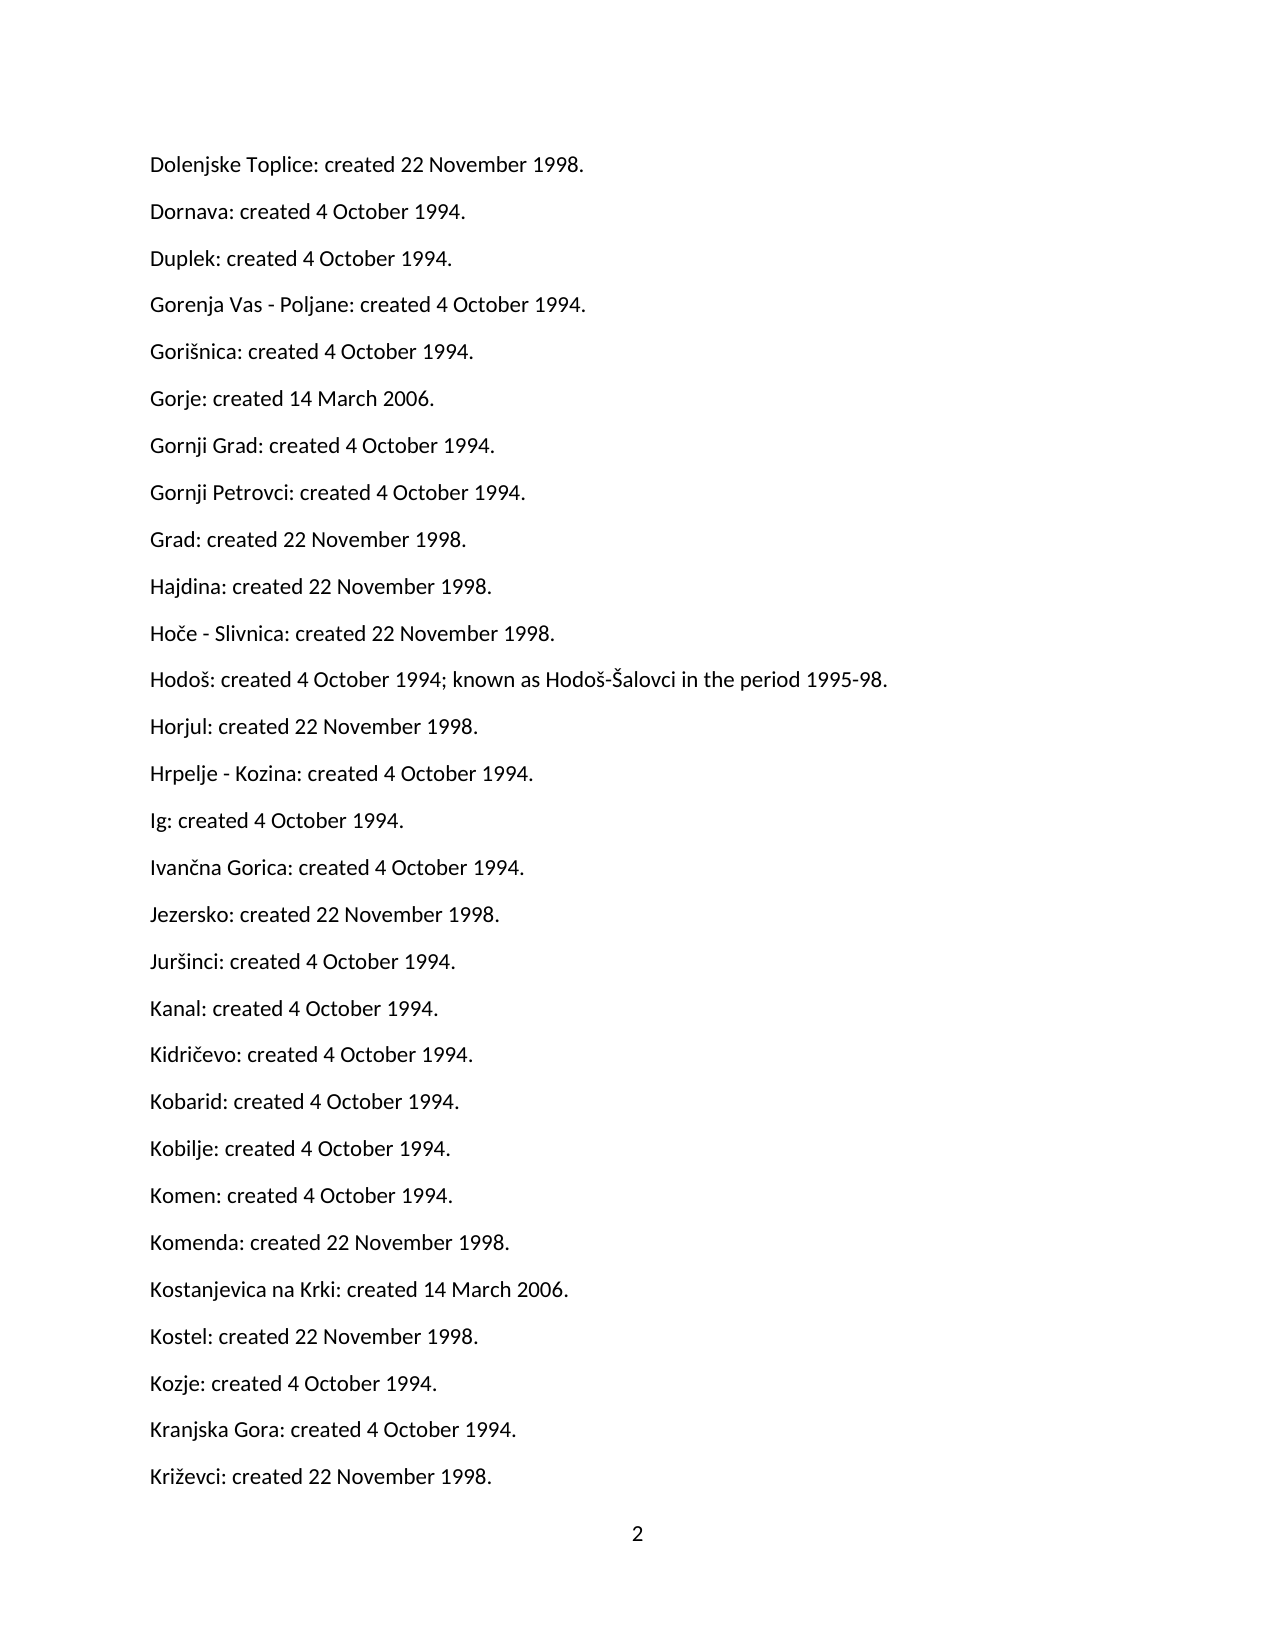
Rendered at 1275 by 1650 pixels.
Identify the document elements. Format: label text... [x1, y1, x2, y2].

text Dornava: created 4 October 1994. [150, 197, 1125, 225]
text Hodoš: created 4 October 1994; known as Hodoš-Šalovci in the period 1995-98. [150, 666, 1125, 694]
text Dolenjske Toplice: created 22 November 1998. [150, 150, 1125, 178]
text Gorje: created 14 March 2006. [150, 384, 1125, 412]
text Kozje: created 4 October 1994. [150, 1369, 1125, 1397]
text Hrpelje - Kozina: created 4 October 1994. [150, 759, 1125, 787]
text Jezersko: created 22 November 1998. [150, 900, 1125, 928]
text Hajdina: created 22 November 1998. [150, 572, 1125, 600]
text Ig: created 4 October 1994. [150, 806, 1125, 834]
text Gorenja Vas - Poljane: created 4 October 1994. [150, 291, 1125, 319]
text Kranjska Gora: created 4 October 1994. [150, 1416, 1125, 1444]
text Kobarid: created 4 October 1994. [150, 1087, 1125, 1116]
text Kidričevo: created 4 October 1994. [150, 1041, 1125, 1069]
text Kanal: created 4 October 1994. [150, 994, 1125, 1022]
text Križevci: created 22 November 1998. [150, 1462, 1125, 1491]
text Hoče - Slivnica: created 22 November 1998. [150, 619, 1125, 647]
text Gornji Petrovci: created 4 October 1994. [150, 478, 1125, 506]
text Gornji Grad: created 4 October 1994. [150, 431, 1125, 459]
text Kobilje: created 4 October 1994. [150, 1134, 1125, 1162]
text Duplek: created 4 October 1994. [150, 244, 1125, 272]
text Kostel: created 22 November 1998. [150, 1322, 1125, 1350]
text Ivančna Gorica: created 4 October 1994. [150, 853, 1125, 881]
text Gorišnica: created 4 October 1994. [150, 337, 1125, 366]
text Grad: created 22 November 1998. [150, 525, 1125, 553]
text Juršinci: created 4 October 1994. [150, 947, 1125, 975]
text Horjul: created 22 November 1998. [150, 712, 1125, 741]
text Komenda: created 22 November 1998. [150, 1228, 1125, 1256]
text Kostanjevica na Krki: created 14 March 2006. [150, 1275, 1125, 1303]
text Komen: created 4 October 1994. [150, 1181, 1125, 1209]
